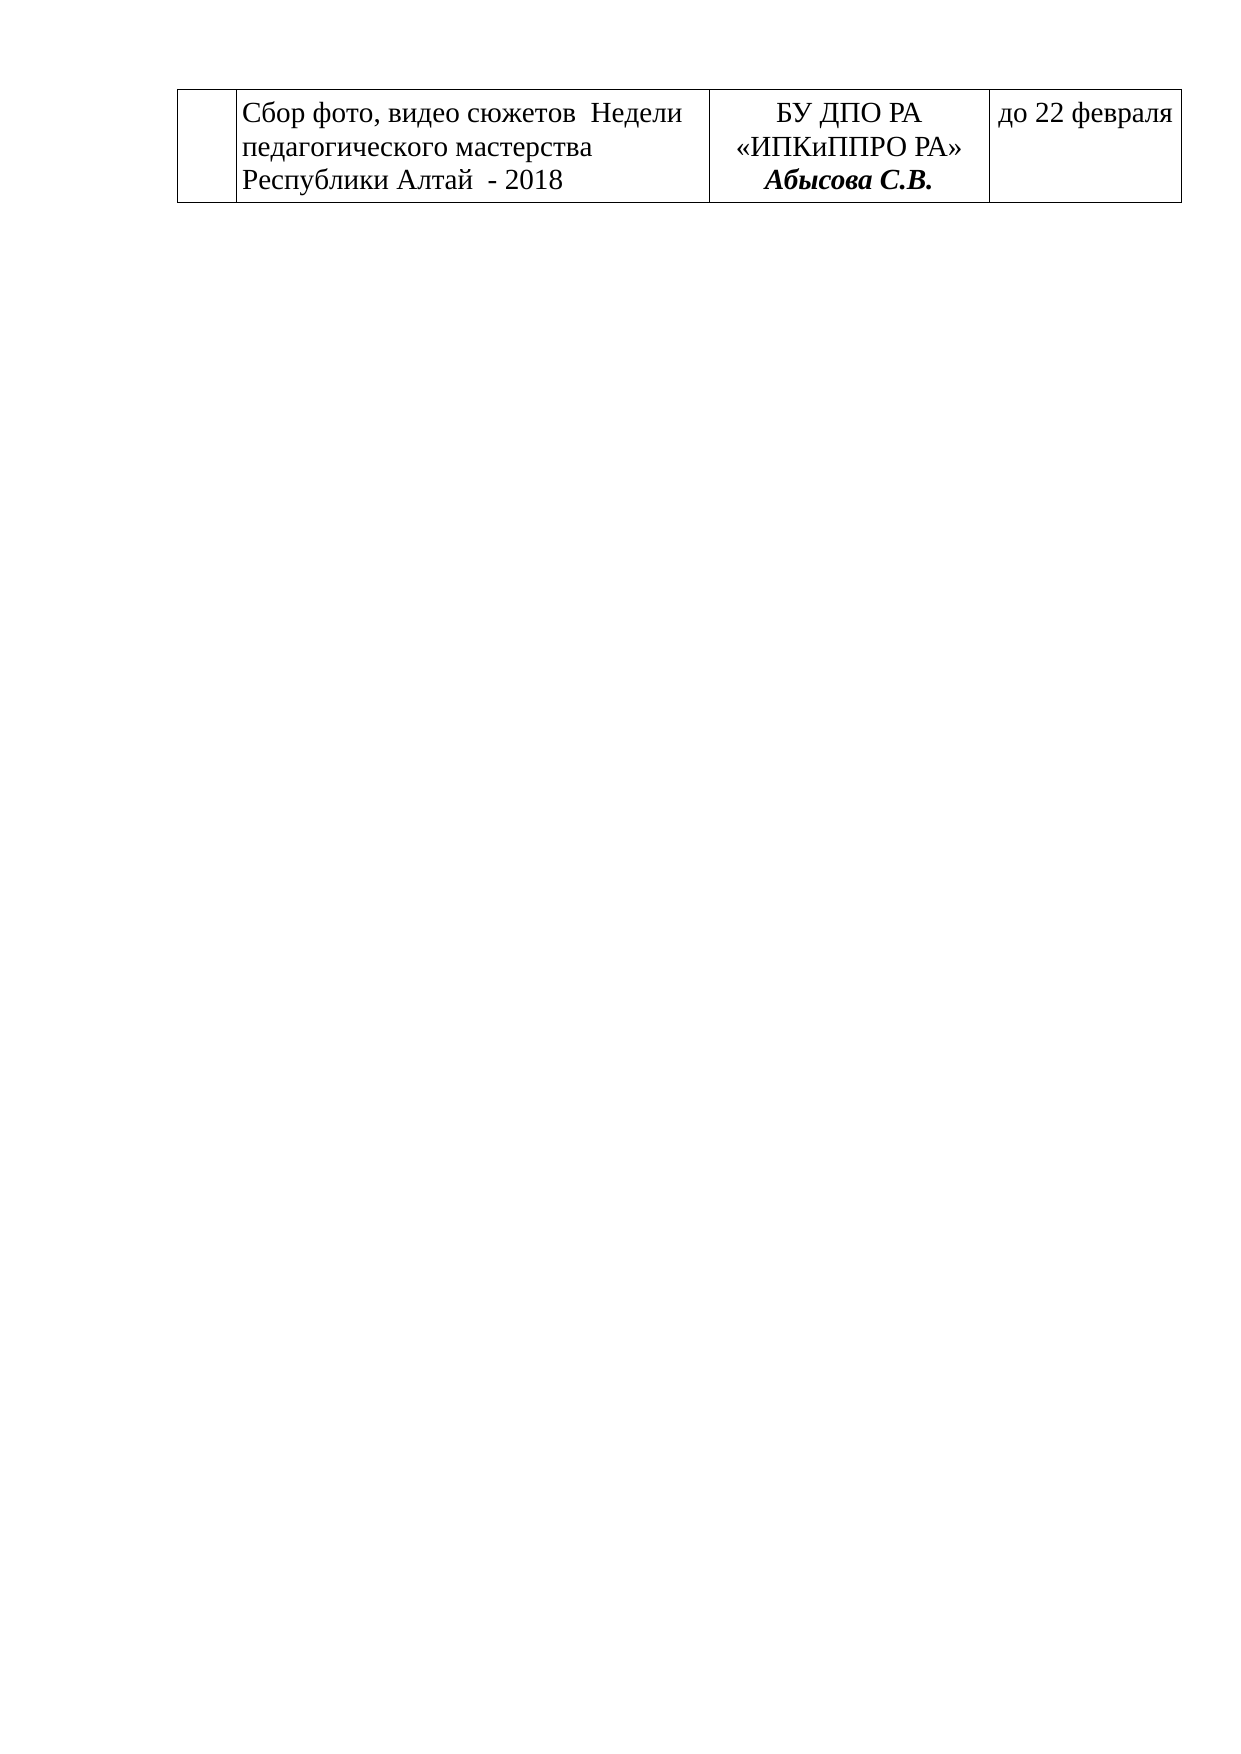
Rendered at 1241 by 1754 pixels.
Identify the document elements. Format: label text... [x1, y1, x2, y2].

table_cell до 22 февраля [990, 90, 1181, 202]
table_cell БУ ДПО РА «ИПКиППРО РА» Абысова С.В. [710, 90, 989, 202]
table_cell Сбор фото, видео сюжетов Недели педагогического мастерства Республики Алтай - 2018 [237, 90, 709, 202]
table_cell [178, 90, 236, 202]
